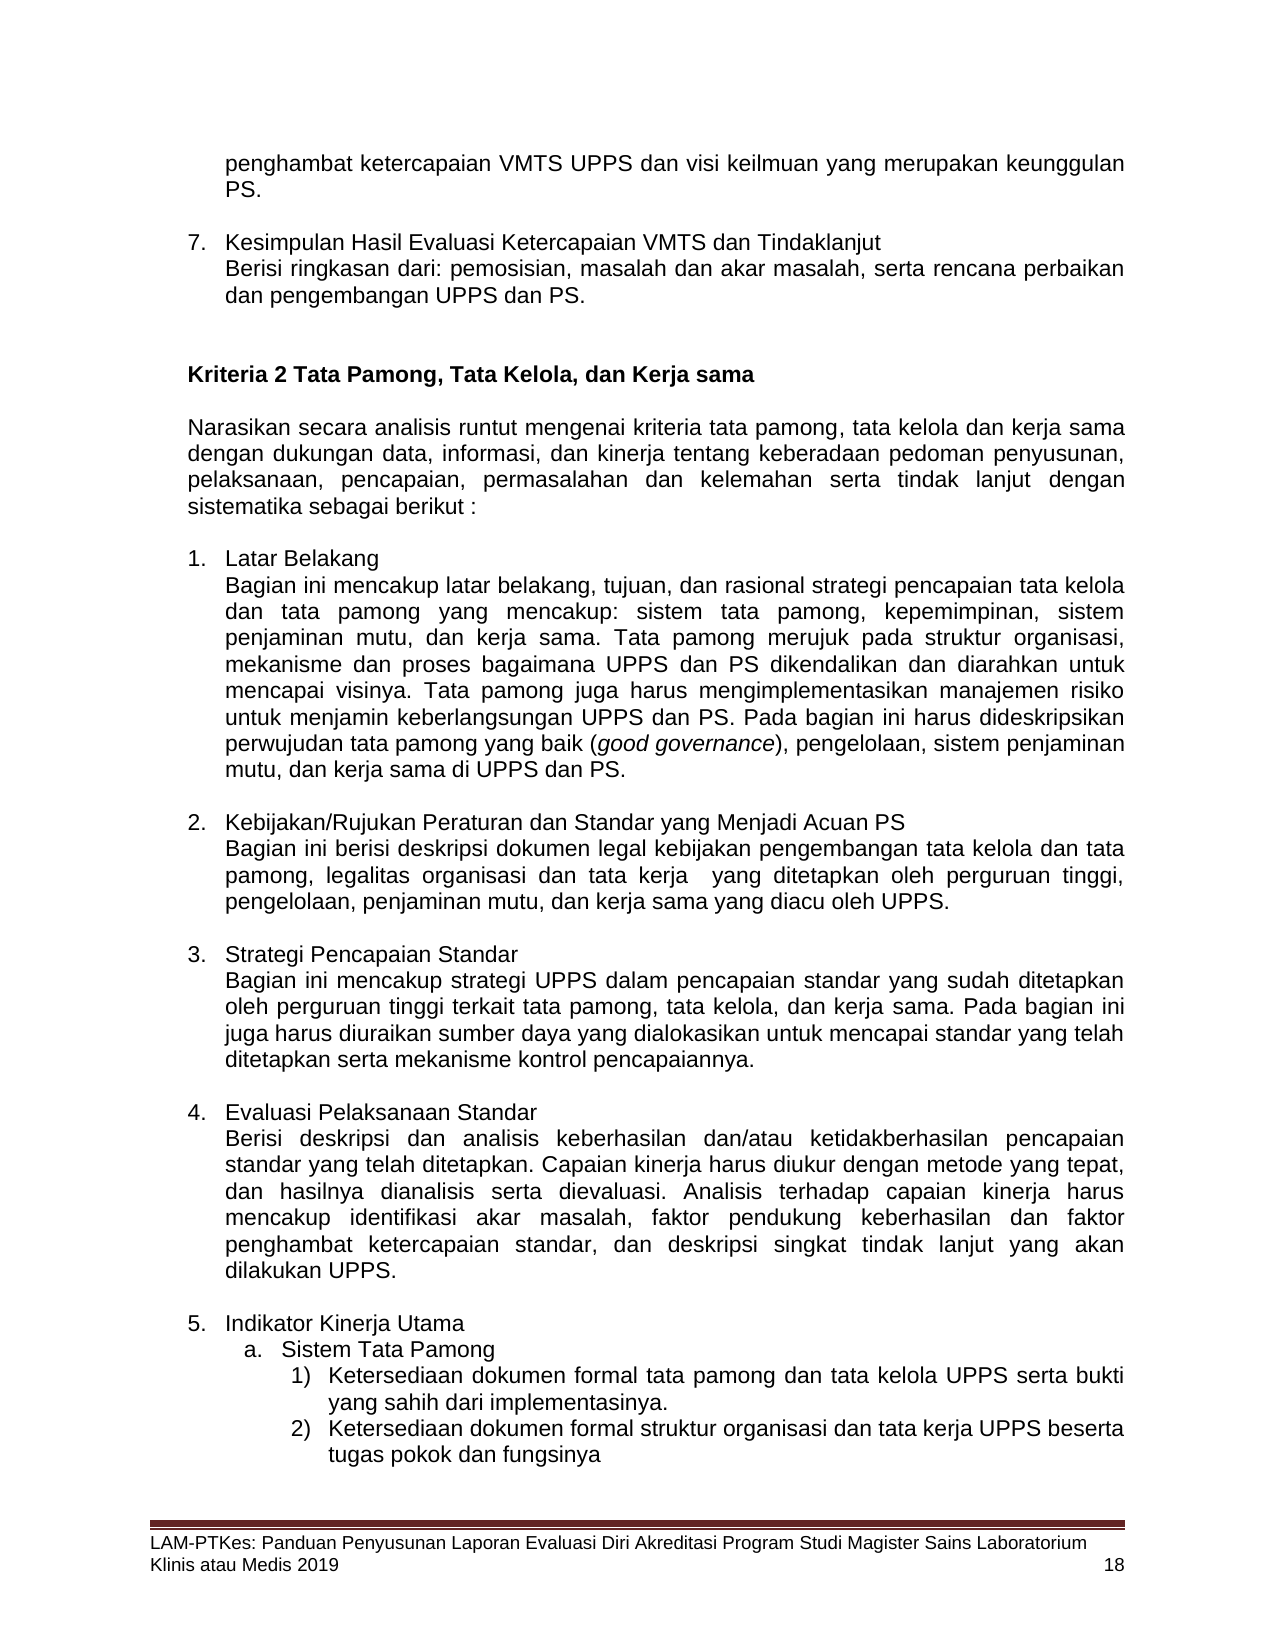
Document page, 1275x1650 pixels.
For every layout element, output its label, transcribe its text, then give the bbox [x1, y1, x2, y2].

list Strategi Pencapaian Standar [187, 941, 1125, 967]
text Bagian ini mencakup latar belakang, tujuan, dan rasional strategi pencapaian tata kelola dan tata pamong yang mencakup: sistem tata pamong, kepemimpinan, sistem penjaminan mutu, dan kerja sama. Tata pamong merujuk pada struktur organisasi, mekanisme dan proses bagaimana UPPS dan PS dikendalikan dan diarahkan untuk mencapai visinya. Tata pamong juga harus mengimplementasikan manajemen risiko untuk menjamin keberlangsungan UPPS dan PS. Pada bagian ini harus dideskripsikan perwujudan tata pamong yang baik (good governance), pengelolaan, sistem penjaminan mutu, dan kerja sama di UPPS dan PS. [225, 572, 1125, 782]
text Berisi ringkasan dari: pemosisian, masalah dan akar masalah, serta rencana perbaikan dan pengembangan UPPS dan PS. [225, 255, 1125, 308]
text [225, 150, 1125, 203]
text Bagian ini berisi deskripsi dokumen legal kebijakan pengembangan tata kelola dan tata pamong, legalitas organisasi dan tata kerja yang ditetapkan oleh perguruan tinggi, pengelolaan, penjaminan mutu, dan kerja sama yang diacu oleh UPPS. [225, 835, 1125, 914]
list Evaluasi Pelaksanaan Standar [187, 1099, 1125, 1125]
list Ketersediaan dokumen formal struktur organisasi dan tata kerja UPPS beserta tugas pokok dan fungsinya [291, 1415, 1125, 1468]
text Bagian ini mencakup strategi UPPS dalam pencapaian standar yang sudah ditetapkan oleh perguruan tinggi terkait tata pamong, tata kelola, dan kerja sama. Pada bagian ini juga harus diuraikan sumber daya yang dialokasikan untuk mencapai standar yang telah ditetapkan serta mekanisme kontrol pencapaiannya. [225, 967, 1125, 1072]
text Berisi deskripsi dan analisis keberhasilan dan/atau ketidakberhasilan pencapaian standar yang telah ditetapkan. Capaian kinerja harus diukur dengan metode yang tepat, dan hasilnya dianalisis serta dievaluasi. Analisis terhadap capaian kinerja harus mencakup identifikasi akar masalah, faktor pendukung keberhasilan dan faktor penghambat ketercapaian standar, dan deskripsi singkat tindak lanjut yang akan dilakukan UPPS. [225, 1125, 1125, 1283]
list Kesimpulan Hasil Evaluasi Ketercapaian VMTS dan Tindaklanjut [187, 229, 1125, 255]
list Ketersediaan dokumen formal tata pamong dan tata kelola UPPS serta bukti yang sahih dari implementasinya. [291, 1362, 1125, 1415]
list Latar Belakang [187, 545, 1125, 572]
subtitle Kriteria 2 Tata Pamong, Tata Kelola, dan Kerja sama [187, 361, 1125, 387]
list Indikator Kinerja Utama [187, 1309, 1125, 1336]
list Sistem Tata Pamong [244, 1336, 1125, 1362]
text Narasikan secara analisis runtut mengenai kriteria tata pamong, tata kelola dan kerja sama dengan dukungan data, informasi, dan kinerja tentang keberadaan pedoman penyusunan, pelaksanaan, pencapaian, permasalahan dan kelemahan serta tindak lanjut dengan sistematika sebagai berikut : [187, 413, 1125, 519]
list Kebijakan/Rujukan Peraturan dan Standar yang Menjadi Acuan PS [187, 809, 1125, 835]
